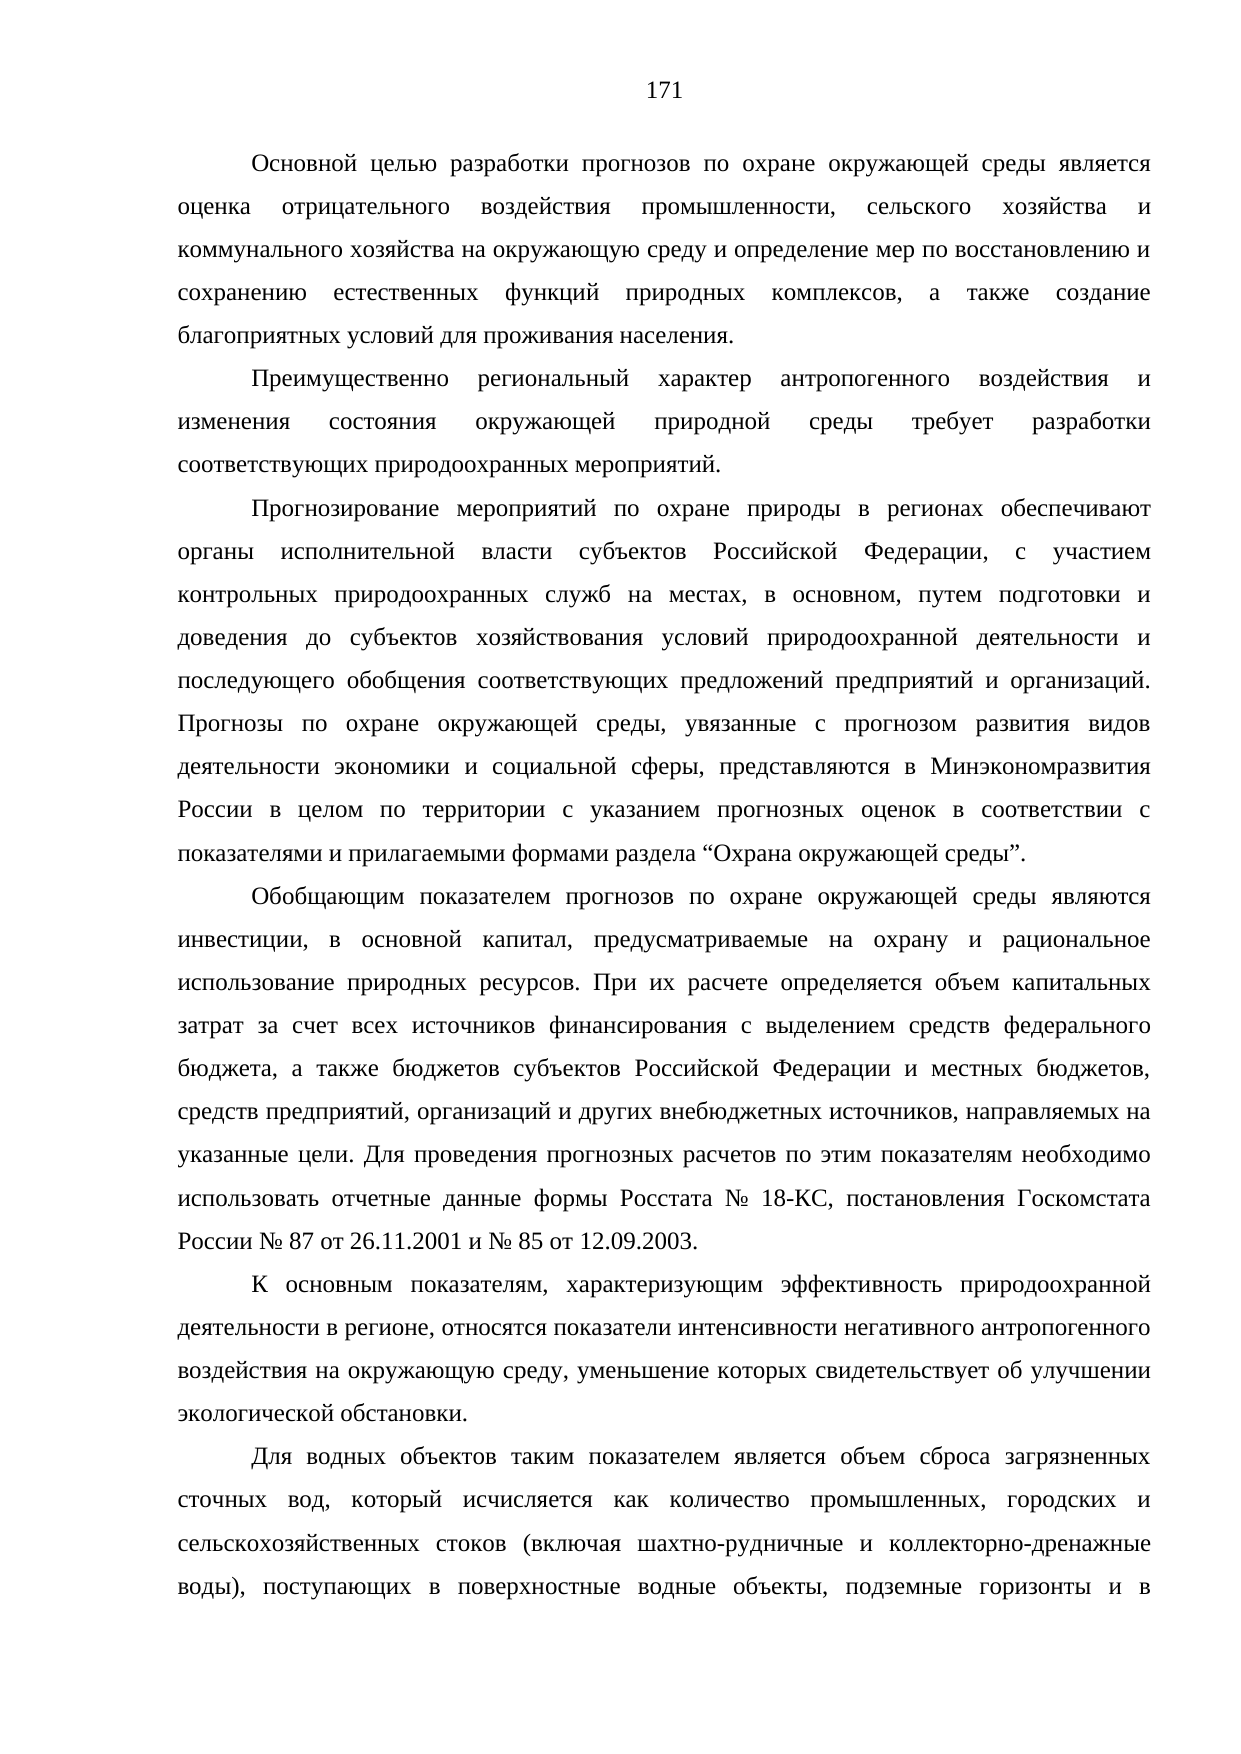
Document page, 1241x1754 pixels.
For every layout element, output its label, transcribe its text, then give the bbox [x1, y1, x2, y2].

text Основной целью разработки прогнозов по охране окружающей среды является оценка отрицательного воздействия промышленности, сельского хозяйства и коммунального хозяйства на окружающую среду и определение мер по восстановлению и сохранению естественных функций природных комплексов, а также создание благоприятных условий для проживания населения. [177, 148, 1152, 349]
text Обобщающим показателем прогнозов по охране окружающей среды являются инвестиции, в основной капитал, предусматриваемые на охрану и рациональное использование природных ресурсов. При их расчете определяется объем капитальных затрат за счет всех источников финансирования с выделением средств федерального бюджета, а также бюджетов субъектов Российской Федерации и местных бюджетов, средств предприятий, организаций и других внебюджетных источников, направляемых на указанные цели. Для проведения прогнозных расчетов по этим показателям необходимо использовать отчетные данные формы Росстата № 18-КС, постановления Госкомстата России № 87 от 26.11.2001 и № 85 от 12.09.2003. [177, 881, 1152, 1254]
text Прогнозирование мероприятий по охране природы в регионах обеспечивают органы исполнительной власти субъектов Российской Федерации, с участием контрольных природоохранных служб на местах, в основном, путем подготовки и доведения до субъектов хозяйствования условий природоохранной деятельности и последующего обобщения соответствующих предложений предприятий и организаций. Прогнозы по охране окружающей среды, увязанные с прогнозом развития видов деятельности экономики и социальной сферы, представляются в Минэкономразвития России в целом по территории с указанием прогнозных оценок в соответствии с показателями и прилагаемыми формами раздела “Охрана окружающей среды”. [177, 493, 1152, 866]
text К основным показателям, характеризующим эффективность природоохранной деятельности в регионе, относятся показатели интенсивности негативного антропогенного воздействия на окружающую среду, уменьшение которых свидетельствует об улучшении экологической обстановки. [177, 1269, 1152, 1427]
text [177, 1441, 1152, 1599]
text Преимущественно региональный характер антропогенного воздействия и изменения состояния окружающей природной среды требует разработки соответствующих природоохранных мероприятий. [177, 363, 1152, 478]
